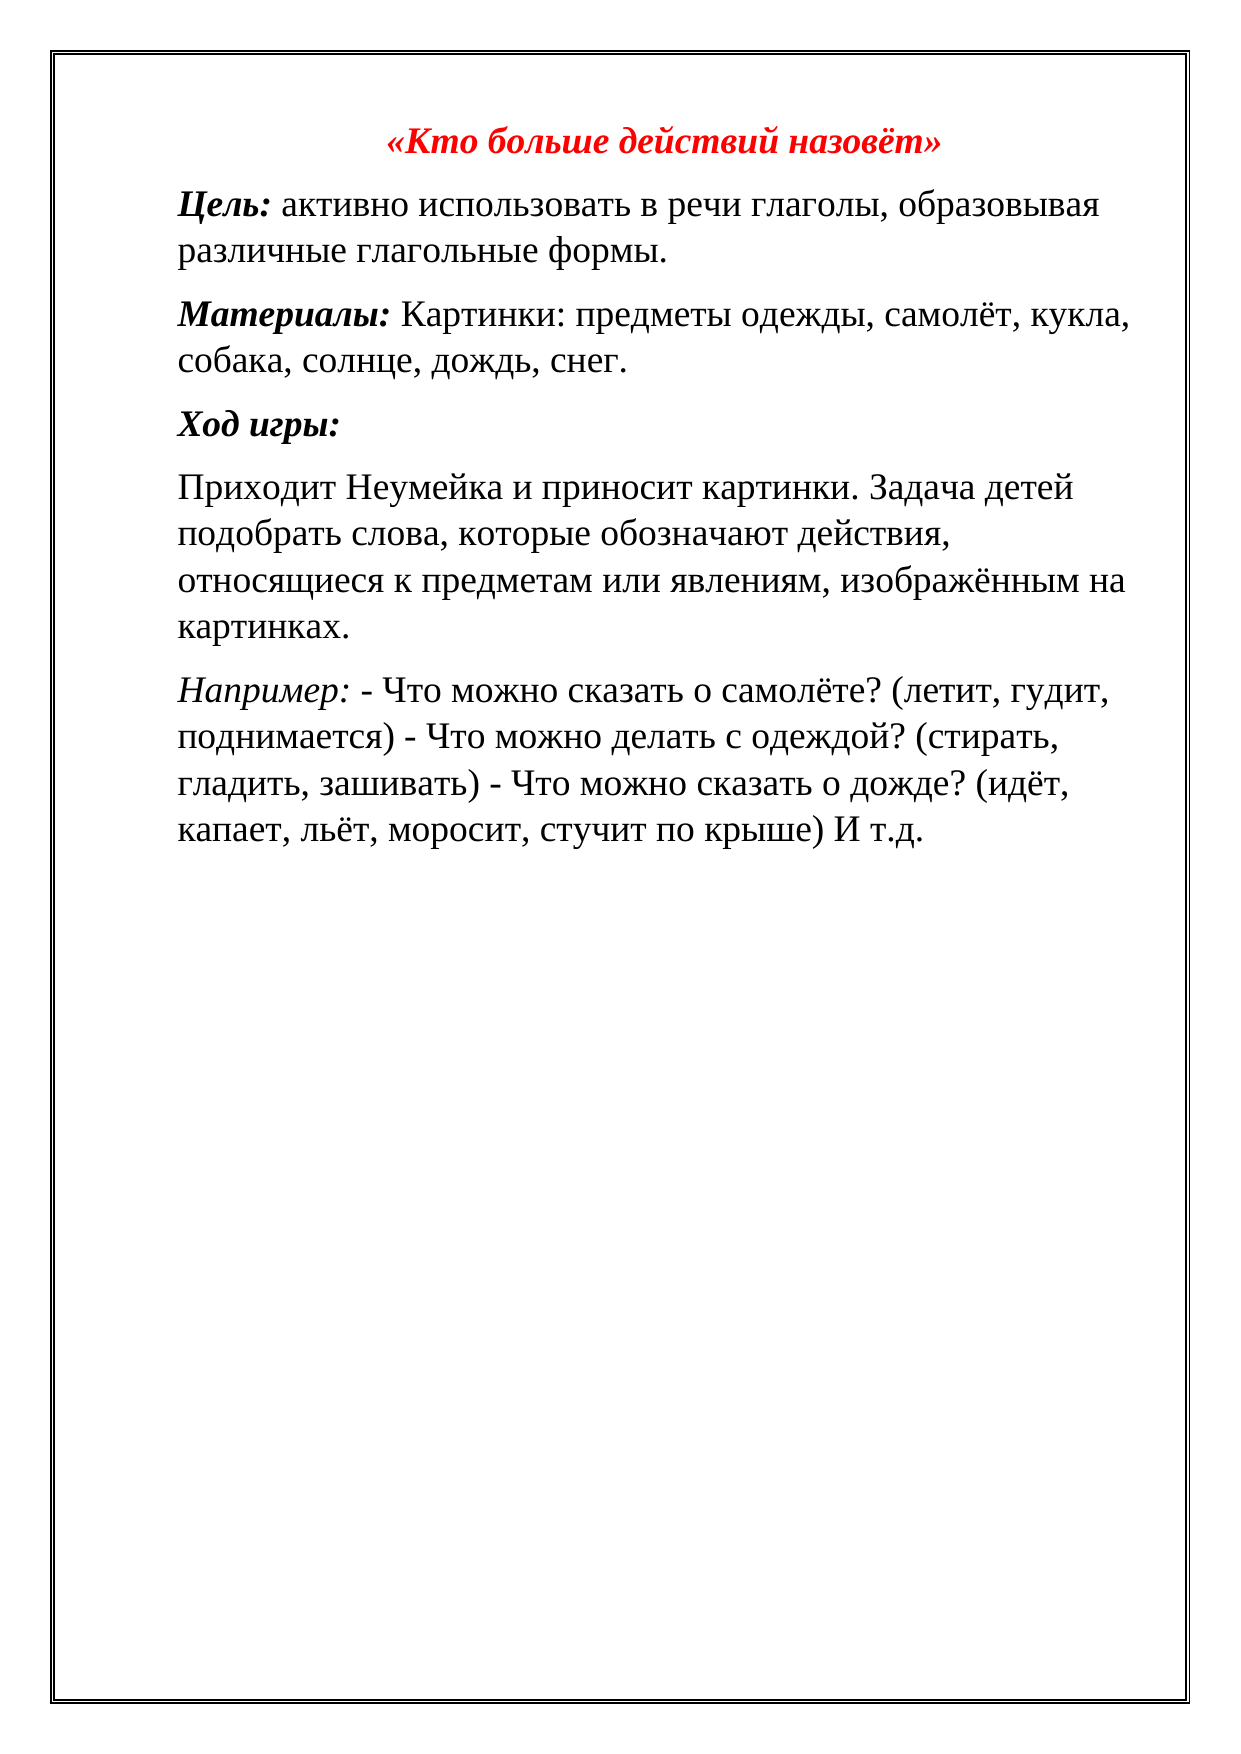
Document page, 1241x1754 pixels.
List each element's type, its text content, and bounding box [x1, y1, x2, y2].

text Например: - Что можно сказать о самолёте? (летит, гудит, поднимается) - Что можно делать с одеждой? (стирать, гладить, зашивать) - Что можно сказать о дожде? (идёт, капает, льёт, моросит, стучит по крыше) И т.д. [177, 667, 1152, 850]
text Приходит Неумейка и приносит картинки. Задача детей подобрать слова, которые обозначают действия, относящиеся к предметам или явлениям, изображённым на картинках. [177, 464, 1152, 647]
text «Кто больше действий назовёт» [177, 118, 1152, 161]
text Ход игры: [177, 401, 1152, 444]
text Цель: активно использовать в речи глаголы, образовывая различные глагольные формы. [177, 181, 1152, 271]
text Материалы: Картинки: предметы одежды, самолёт, кукла, собака, солнце, дождь, снег. [177, 291, 1152, 381]
